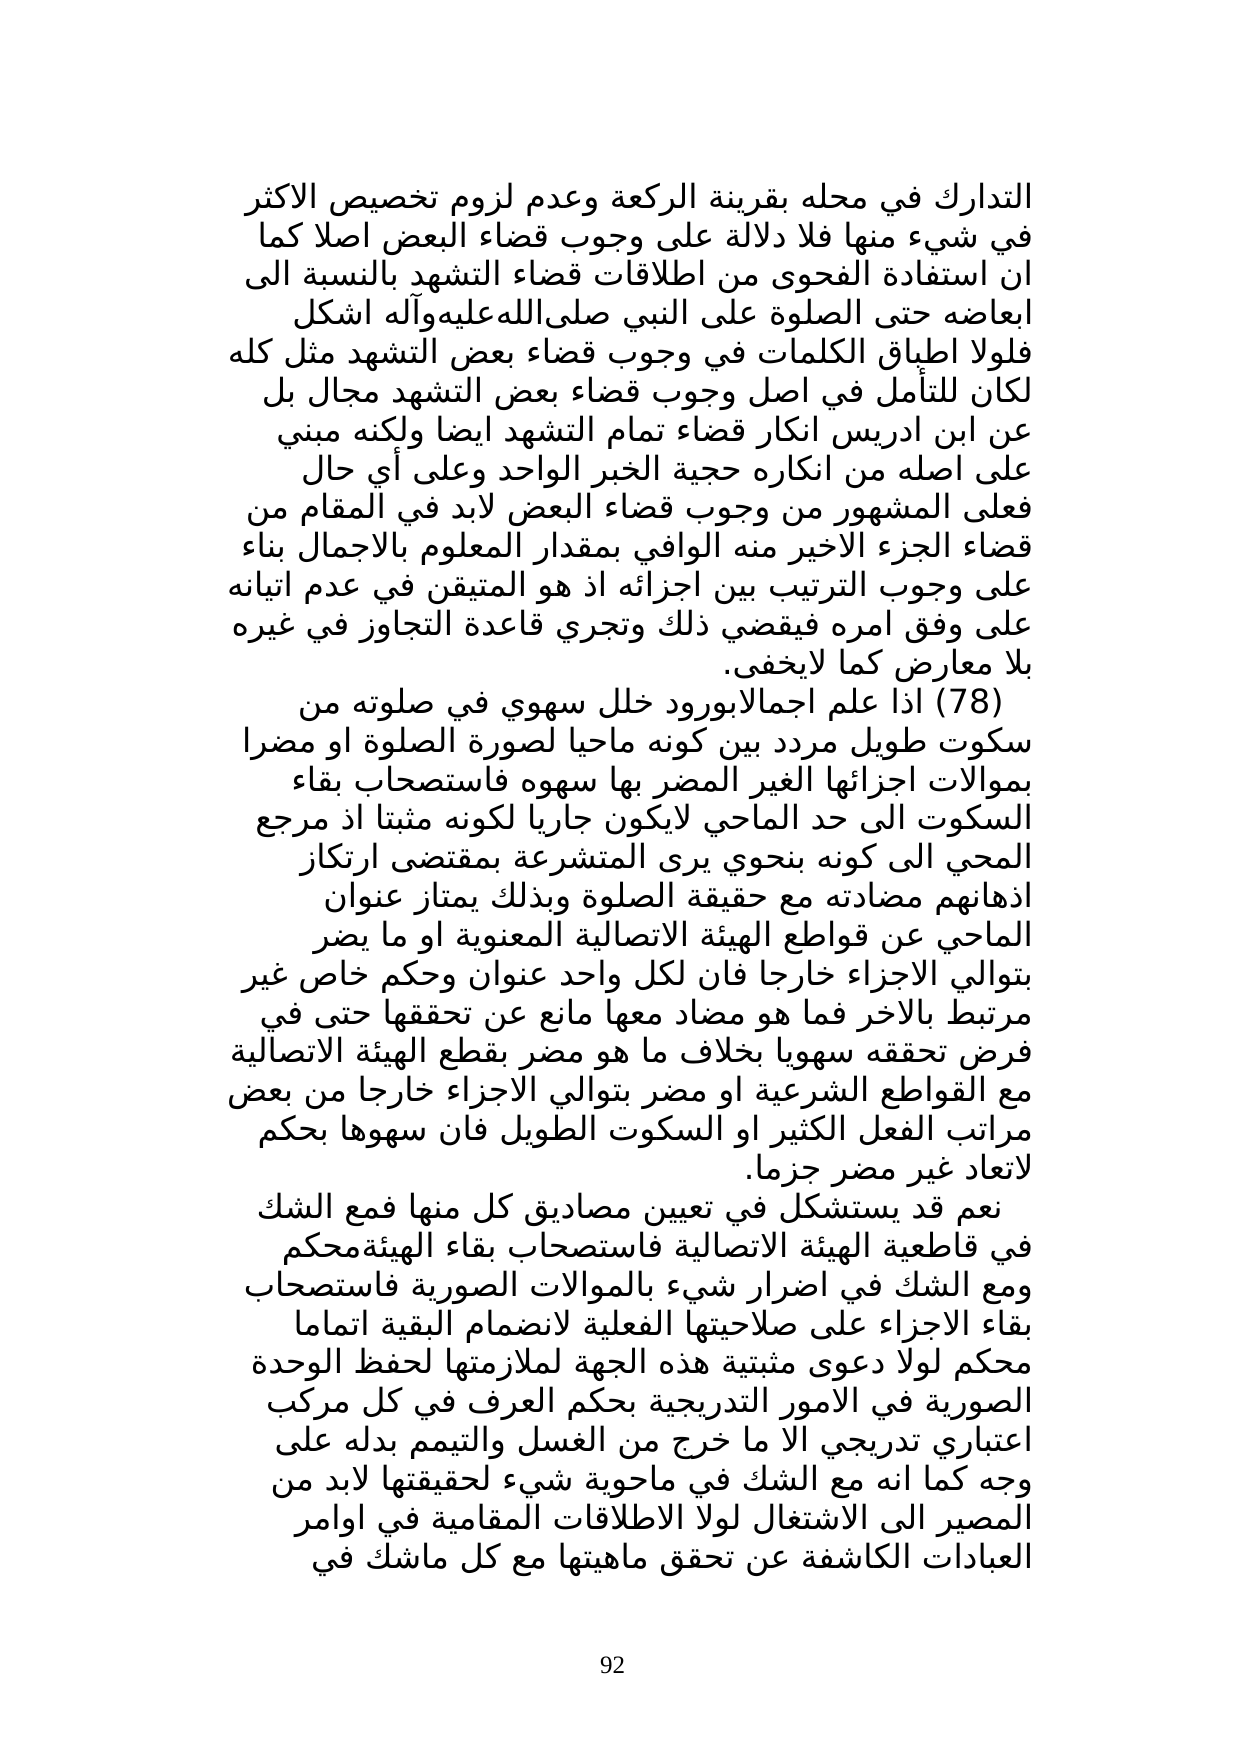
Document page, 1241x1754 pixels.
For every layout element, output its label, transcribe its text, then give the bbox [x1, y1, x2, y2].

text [222, 1187, 1033, 1576]
text (78) اذا علم اجمالابورود خلل سهوي في صلوته من سكوت طويل مردد بين كونه ماحيا لصورة الصلوة او مضرا بموالات اجزائها الغير المضر بها سهوه فاستصحاب بقاء السكوت الى حد الماحي لايكون جاريا لكونه مثبتا اذ مرجع المحي الى كونه بنحوي يرى المتشرعة بمقتضى ارتكاز اذهانهم مضادته مع حقيقة الصلوة وبذلك يمتاز عنوان الماحي عن قواطع الهيئة الاتصالية المعنوية او ما يضر بتوالي الاجزاء خارجا فان لكل واحد عنوان وحكم خاص غير مرتبط بالاخر فما هو مضاد معها مانع عن تحققها حتى في فرض تحققه سهويا بخلاف ما هو مضر بقطع الهيئة الاتصالية مع القواطع الشرعية او مضر بتوالي الاجزاء خارجا من بعض مراتب الفعل الكثير او السكوت الطويل فان سهوها بحكم لاتعاد غير مضر جزما. [222, 682, 1033, 1187]
text التدارك في محله بقرينة الركعة وعدم لزوم تخصيص الاكثر في شيء منها فلا دلالة على وجوب قضاء البعض اصلا كما ان استفادة الفحوى من اطلاقات قضاء التشهد بالنسبة الى ابعاضه حتى الصلوة على النبي صلى‌الله‌عليه‌وآله اشكل فلولا اطباق الكلمات في وجوب قضاء بعض التشهد مثل كله لكان للتأمل في اصل وجوب قضاء بعض التشهد مجال بل عن ابن ادريس انكار قضاء تمام التشهد ايضا ولكنه مبني على اصله من انكاره حجية الخبر الواحد وعلى أي حال فعلى المشهور من وجوب قضاء البعض لابد في المقام من قضاء الجزء الاخير منه الوافي بمقدار المعلوم بالاجمال بناء على وجوب الترتيب بين اجزائه اذ هو المتيقن في عدم اتيانه على وفق امره فيقضي ذلك وتجري قاعدة التجاوز في غيره بلا معارض كما لايخفى. [222, 177, 1033, 682]
